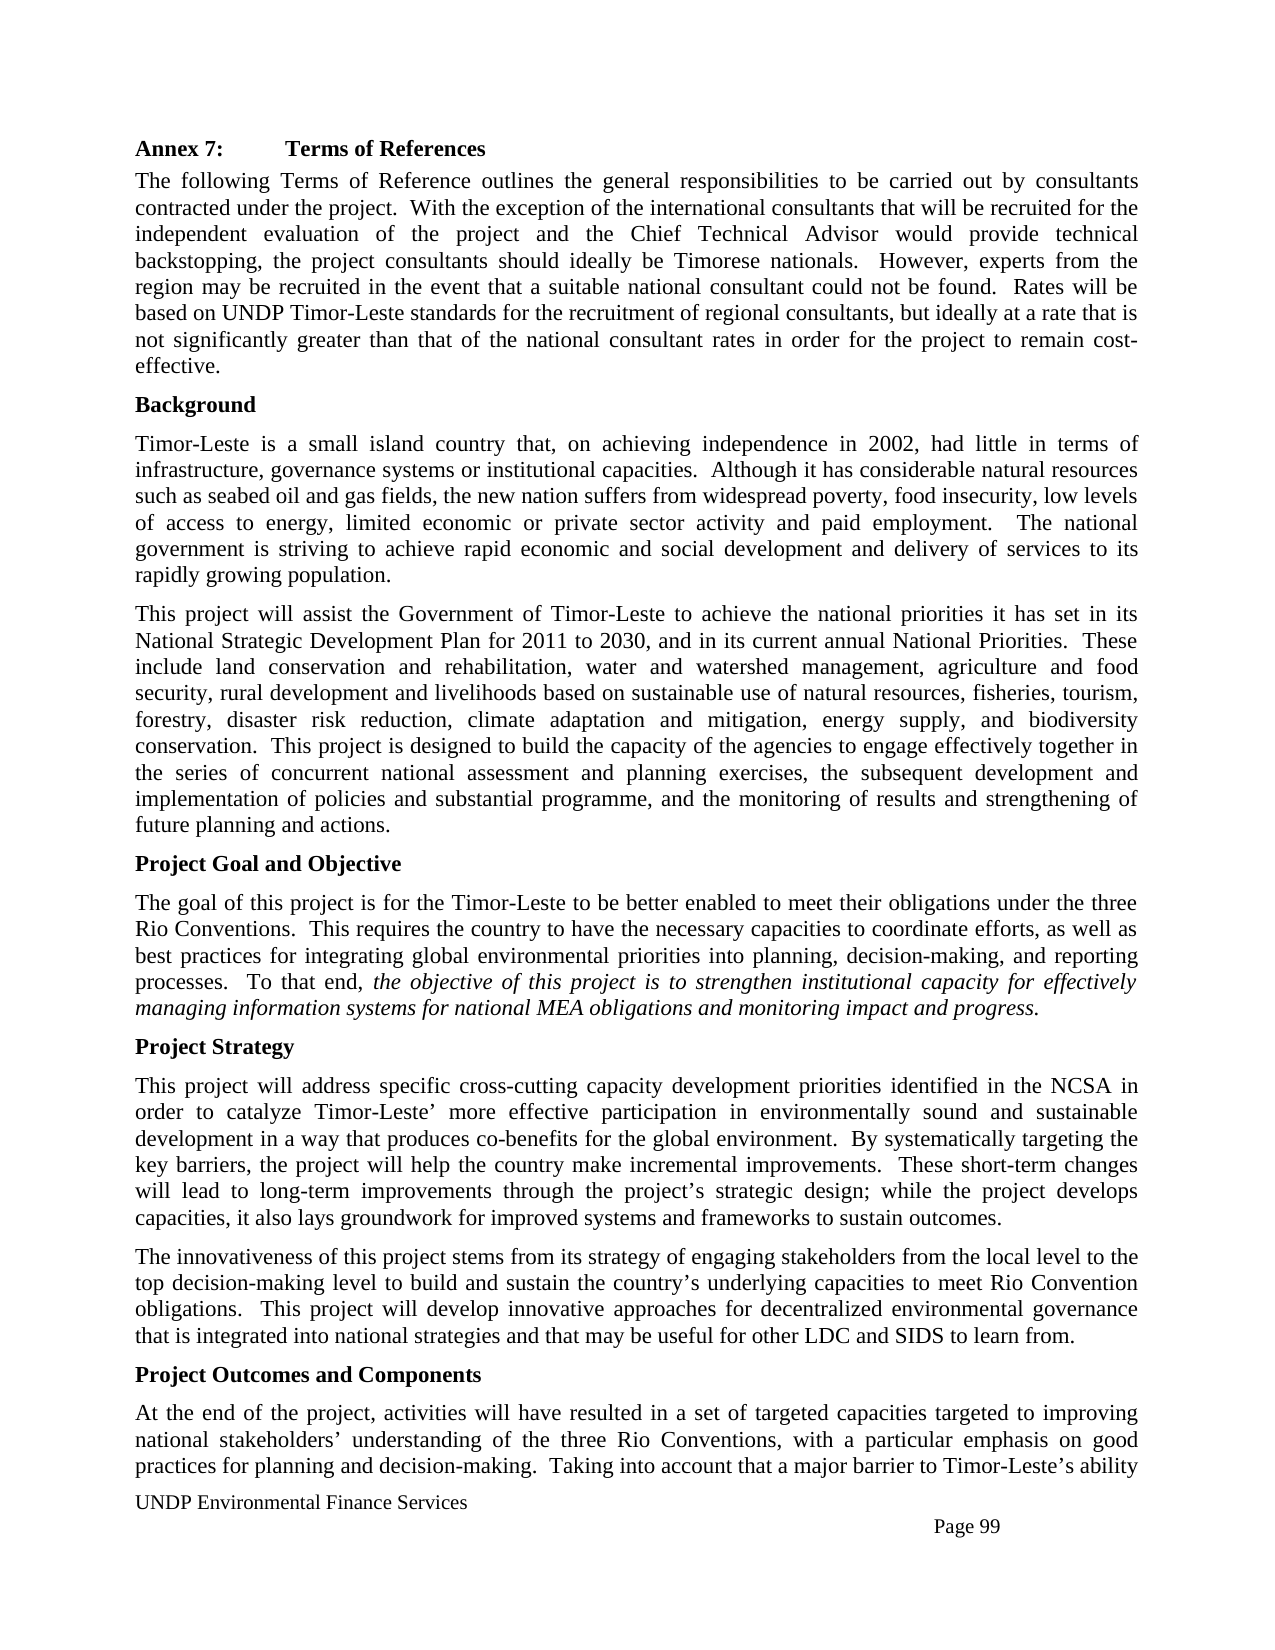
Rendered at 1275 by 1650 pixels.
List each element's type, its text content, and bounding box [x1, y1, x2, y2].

list This project will address specific cross-cutting capacity development priorities identified in the NCSA in order to catalyze Timor-Leste’ more effective participation in environmentally sound and sustainable development in a way that produces co-benefits for the global environment. By systematically targeting the key barriers, the project will help the country make incremental improvements. These short-term changes will lead to long-term improvements through the project’s strategic design; while the project develops capacities, it also lays groundwork for improved systems and frameworks to sustain outcomes. [135, 1072, 1140, 1230]
list Project Goal and Objective [135, 850, 1140, 876]
list Background [135, 391, 1140, 417]
list Project Outcomes and Components [135, 1361, 1140, 1387]
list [135, 1399, 1140, 1478]
list Timor-Leste is a small island country that, on achieving independence in 2002, had little in terms of infrastructure, governance systems or institutional capacities. Although it has considerable natural resources such as seabed oil and gas fields, the new nation suffers from widespread poverty, food insecurity, low levels of access to energy, limited economic or private sector activity and paid employment. The national government is striving to achieve rapid economic and social development and delivery of services to its rapidly growing population. [135, 430, 1140, 588]
list The goal of this project is for the Timor-Leste to be better enabled to meet their obligations under the three Rio Conventions. This requires the country to have the necessary capacities to coordinate efforts, as well as best practices for integrating global environmental priorities into planning, decision-making, and reporting processes. To that end, the objective of this project is to strengthen institutional capacity for effectively managing information systems for national MEA obligations and monitoring impact and progress. [135, 889, 1140, 1021]
list Project Strategy [135, 1033, 1140, 1059]
subtitle Annex 7: Terms of References [135, 135, 1140, 161]
list This project will assist the Government of Timor-Leste to achieve the national priorities it has set in its National Strategic Development Plan for 2011 to 2030, and in its current annual National Priorities. These include land conservation and rehabilitation, water and watershed management, agriculture and food security, rural development and livelihoods based on sustainable use of natural resources, fisheries, tourism, forestry, disaster risk reduction, climate adaptation and mitigation, energy supply, and biodiversity conservation. This project is designed to build the capacity of the agencies to engage effectively together in the series of concurrent national assessment and planning exercises, the subsequent development and implementation of policies and substantial programme, and the monitoring of results and strengthening of future planning and actions. [135, 600, 1140, 838]
list The innovativeness of this project stems from its strategy of engaging stakeholders from the local level to the top decision-making level to build and sustain the country’s underlying capacities to meet Rio Convention obligations. This project will develop innovative approaches for decentralized environmental governance that is integrated into national strategies and that may be useful for other LDC and SIDS to learn from. [135, 1243, 1140, 1348]
text The following Terms of Reference outlines the general responsibilities to be carried out by consultants contracted under the project. With the exception of the international consultants that will be recruited for the independent evaluation of the project and the Chief Technical Advisor would provide technical backstopping, the project consultants should ideally be Timorese nationals. However, experts from the region may be recruited in the event that a suitable national consultant could not be found. Rates will be based on UNDP Timor-Leste standards for the recruitment of regional consultants, but ideally at a rate that is not significantly greater than that of the national consultant rates in order for the project to remain cost-effective. [135, 168, 1140, 378]
